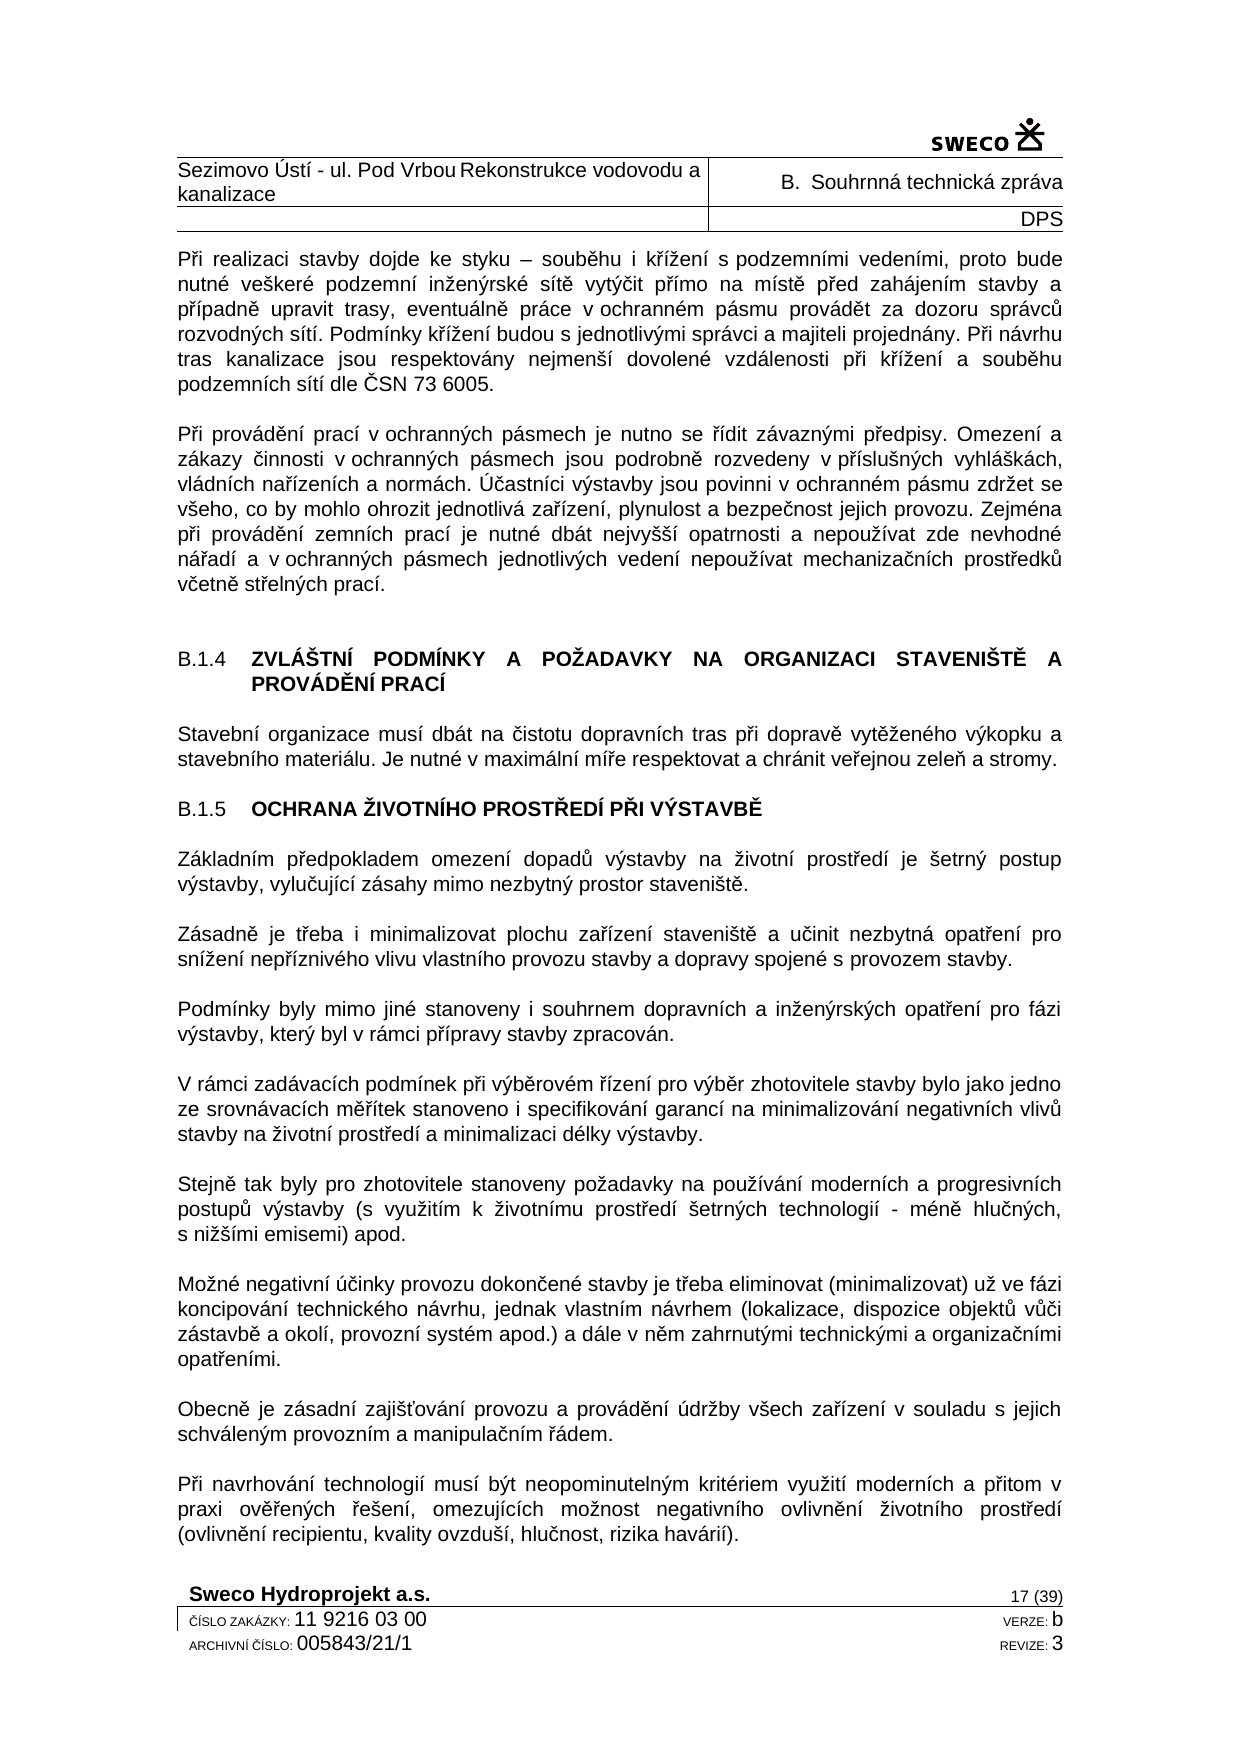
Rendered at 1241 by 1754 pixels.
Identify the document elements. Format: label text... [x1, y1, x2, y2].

subtitle Ochrana životního prostředí při výstavbě [177, 797, 1063, 822]
text V rámci zadávacích podmínek při výběrovém řízení pro výběr zhotovitele stavby bylo jako jedno ze srovnávacích měřítek stanoveno i specifikování garancí na minimalizování negativních vlivů stavby na životní prostředí a minimalizaci délky výstavby. [177, 1072, 1063, 1147]
text Stejně tak byly pro zhotovitele stanoveny požadavky na používání moderních a progresivních postupů výstavby (s využitím k životnímu prostředí šetrných technologií - méně hlučných, s nižšími emisemi) apod. [177, 1172, 1063, 1247]
text Podmínky byly mimo jiné stanoveny i souhrnem dopravních a inženýrských opatření pro fázi výstavby, který byl v rámci přípravy stavby zpracován. [177, 997, 1063, 1047]
subtitle Zvláštní podmínky a požadavky na organizaci staveniště a provádění prací [177, 647, 1063, 697]
text Možné negativní účinky provozu dokončené stavby je třeba eliminovat (minimalizovat) už ve fázi koncipování technického návrhu, jednak vlastním návrhem (lokalizace, dispozice objektů vůči zástavbě a okolí, provozní systém apod.) a dále v něm zahrnutými technickými a organizačními opatřeními. [177, 1272, 1063, 1372]
text Zásadně je třeba i minimalizovat plochu zařízení staveniště a učinit nezbytná opatření pro snížení nepříznivého vlivu vlastního provozu stavby a dopravy spojené s provozem stavby. [177, 922, 1063, 972]
text Při provádění prací v ochranných pásmech je nutno se řídit závaznými předpisy. Omezení a zákazy činnosti v ochranných pásmech jsou podrobně rozvedeny v příslušných vyhláškách, vládních nařízeních a normách. Účastníci výstavby jsou povinni v ochranném pásmu zdržet se všeho, co by mohlo ohrozit jednotlivá zařízení, plynulost a bezpečnost jejich provozu. Zejména při provádění zemních prací je nutné dbát nejvyšší opatrnosti a nepoužívat zde nevhodné nářadí a v ochranných pásmech jednotlivých vedení nepoužívat mechanizačních prostředků včetně střelných prací. [177, 422, 1063, 597]
text Stavební organizace musí dbát na čistotu dopravních tras při dopravě vytěženého výkopku a stavebního materiálu. Je nutné v maximální míře respektovat a chránit veřejnou zeleň a stromy. [177, 722, 1063, 772]
text Obecně je zásadní zajišťování provozu a provádění údržby všech zařízení v souladu s jejich schváleným provozním a manipulačním řádem. [177, 1397, 1063, 1447]
text Základním předpokladem omezení dopadů výstavby na životní prostředí je šetrný postup výstavby, vylučující zásahy mimo nezbytný prostor staveniště. [177, 847, 1063, 897]
text Při realizaci stavby dojde ke styku – souběhu i křížení s podzemními vedeními, proto bude nutné veškeré podzemní inženýrské sítě vytýčit přímo na místě před zahájením stavby a případně upravit trasy, eventuálně práce v ochranném pásmu provádět za dozoru správců rozvodných sítí. Podmínky křížení budou s jednotlivými správci a majiteli projednány. Při návrhu tras kanalizace jsou respektovány nejmenší dovolené vzdálenosti při křížení a souběhu podzemních sítí dle ČSN 73 6005. [177, 247, 1063, 397]
text Při navrhování technologií musí být neopominutelným kritériem využití moderních a přitom v praxi ověřených řešení, omezujících možnost negativního ovlivnění životního prostředí (ovlivnění recipientu, kvality ovzduší, hlučnost, rizika havárií). [177, 1472, 1063, 1547]
